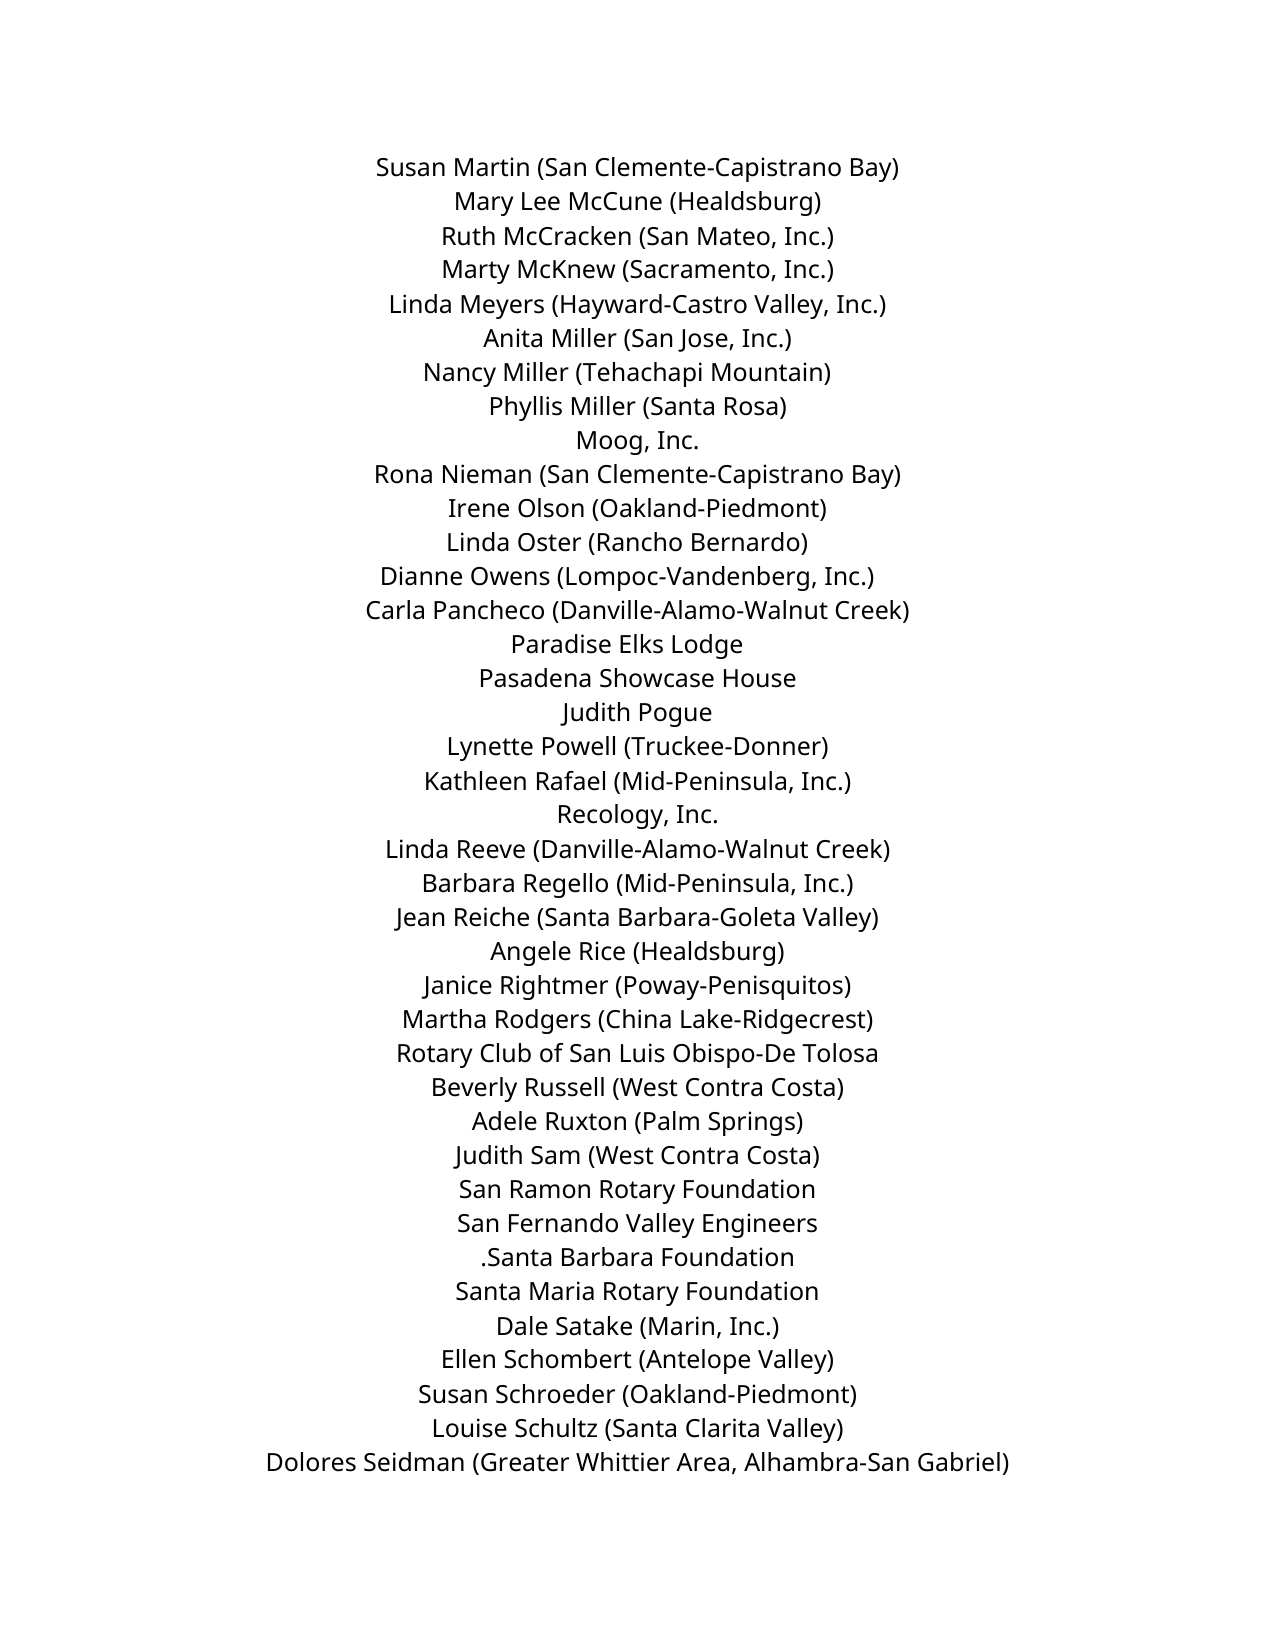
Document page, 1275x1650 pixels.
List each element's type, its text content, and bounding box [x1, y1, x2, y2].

text Phyllis Miller (Santa Rosa) [150, 388, 1125, 422]
text Rona Nieman (San Clemente-Capistrano Bay) [150, 457, 1125, 491]
text San Fernando Valley Engineers [150, 1206, 1125, 1240]
text Moog, Inc. [150, 422, 1125, 457]
text Dale Satake (Marin, Inc.) [150, 1308, 1125, 1342]
text Barbara Regello (Mid-Peninsula, Inc.) [150, 865, 1125, 899]
text Ruth McCracken (San Mateo, Inc.) [150, 218, 1125, 252]
text Judith Pogue [150, 695, 1125, 729]
text Nancy Miller (Tehachapi Mountain) [150, 354, 1104, 388]
text Linda Reeve (Danville-Alamo-Walnut Creek) [150, 831, 1125, 865]
text Recology, Inc. [150, 797, 1125, 831]
text Irene Olson (Oakland-Piedmont) [150, 491, 1125, 525]
text Kathleen Rafael (Mid-Peninsula, Inc.) [150, 763, 1125, 797]
text Louise Schultz (Santa Clarita Valley) [150, 1410, 1125, 1444]
text Susan Schroeder (Oakland-Piedmont) [150, 1376, 1125, 1410]
text Dolores Seidman (Greater Whittier Area, Alhambra-San Gabriel) [150, 1444, 1125, 1478]
text Paradise Elks Lodge [150, 627, 1104, 661]
text Lynette Powell (Truckee-Donner) [150, 729, 1125, 763]
text San Ramon Rotary Foundation [150, 1172, 1125, 1206]
text Rotary Club of San Luis Obispo-De Tolosa [150, 1036, 1125, 1070]
text Linda Meyers (Hayward-Castro Valley, Inc.) [150, 286, 1125, 320]
text Adele Ruxton (Palm Springs) [150, 1104, 1125, 1138]
text Ellen Schombert (Antelope Valley) [150, 1342, 1125, 1376]
text Marty McKnew (Sacramento, Inc.) [150, 252, 1125, 286]
text Pasadena Showcase House [150, 661, 1125, 695]
text Mary Lee McCune (Healdsburg) [150, 184, 1125, 218]
text Beverly Russell (West Contra Costa) [150, 1070, 1125, 1104]
text Dianne Owens (Lompoc-Vandenberg, Inc.) [150, 559, 1104, 593]
text Susan Martin (San Clemente-Capistrano Bay) [150, 150, 1125, 184]
text Janice Rightmer (Poway-Penisquitos) [150, 967, 1125, 1002]
text Martha Rodgers (China Lake-Ridgecrest) [150, 1002, 1125, 1036]
text Santa Maria Rotary Foundation [150, 1274, 1125, 1308]
text Carla Pancheco (Danville-Alamo-Walnut Creek) [150, 593, 1125, 627]
text Jean Reiche (Santa Barbara-Goleta Valley) [150, 899, 1125, 933]
text Angele Rice (Healdsburg) [150, 933, 1125, 967]
text Anita Miller (San Jose, Inc.) [150, 320, 1125, 354]
text Linda Oster (Rancho Bernardo) [150, 525, 1104, 559]
text Judith Sam (West Contra Costa) [150, 1138, 1125, 1172]
text .Santa Barbara Foundation [150, 1240, 1125, 1274]
